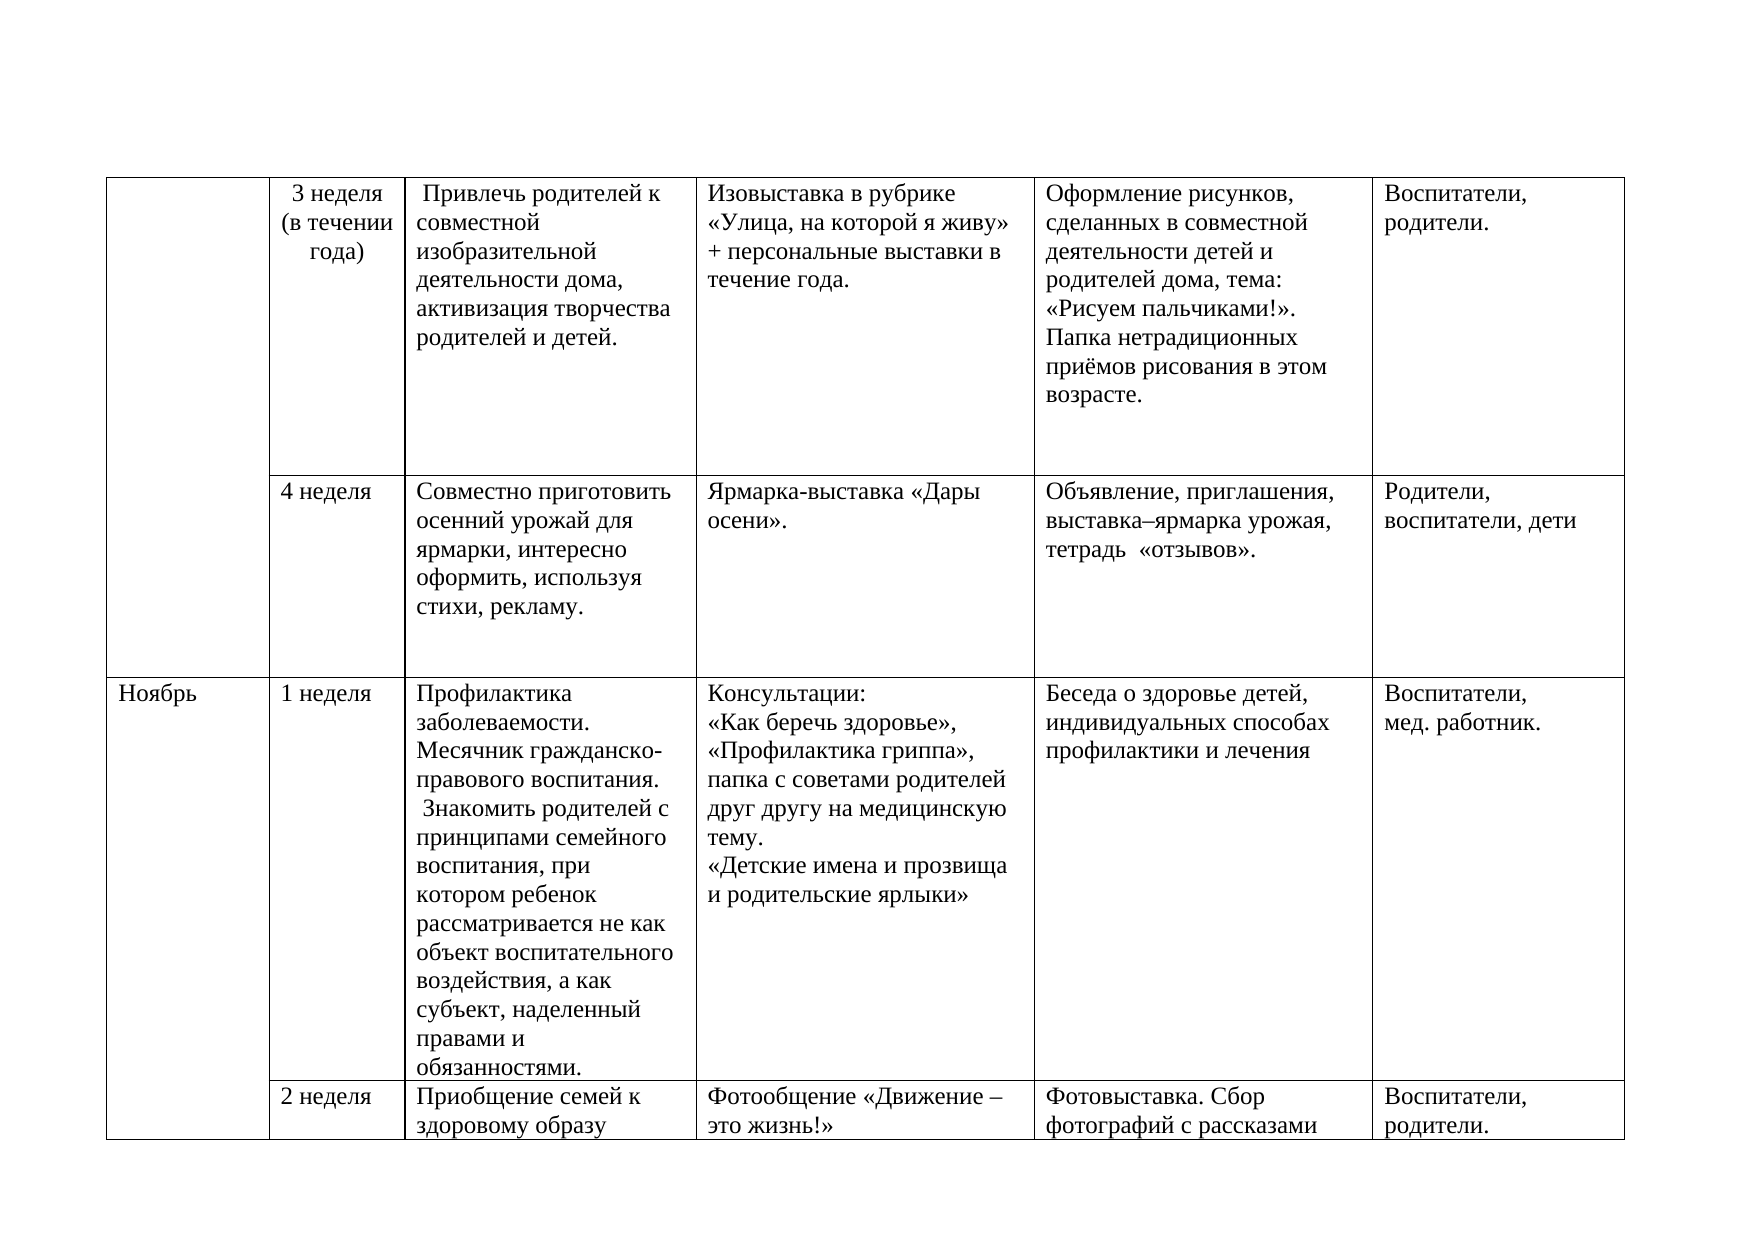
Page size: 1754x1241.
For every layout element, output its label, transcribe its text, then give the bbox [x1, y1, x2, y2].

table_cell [697, 1081, 1034, 1139]
table_cell 4 неделя [270, 476, 404, 677]
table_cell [406, 1081, 696, 1139]
table_cell Ярмарка-выставка «Дары осени». [697, 476, 1034, 677]
table_cell Объявление, приглашения, выставка–ярмарка урожая, тетрадь «отзывов». [1035, 476, 1372, 677]
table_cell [1035, 1081, 1372, 1139]
table_cell Профилактика заболеваемости. Месячник гражданско-правового воспитания. Знакомить родителей с принципами семейного воспитания, при котором ребенок рассматривается не как объект воспитательного воздействия, а как субъект, наделенный правами и обязанностями. [406, 678, 696, 1080]
table_cell Беседа о здоровье детей, индивидуальных способах профилактики и лечения [1035, 678, 1372, 1080]
table_cell Родители, воспитатели, дети [1373, 476, 1624, 677]
table_cell 1 неделя [270, 678, 404, 1080]
table_cell Воспитатели, мед. работник. [1373, 678, 1624, 1080]
table_cell Ноябрь [107, 678, 269, 1139]
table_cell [1373, 1081, 1624, 1139]
table_cell 3 неделя (в течении года) [270, 178, 404, 475]
table_cell Воспитатели, родители. [1373, 178, 1624, 475]
table_cell Консультации: «Как беречь здоровье», «Профилактика гриппа», папка с советами родителей друг другу на медицинскую тему. «Детские имена и прозвища и родительские ярлыки» [697, 678, 1034, 1080]
table_cell Привлечь родителей к совместной изобразительной деятельности дома, активизация творчества родителей и детей. [406, 178, 696, 475]
table_cell 2 неделя [270, 1081, 404, 1139]
table_cell Совместно приготовить осенний урожай для ярмарки, интересно оформить, используя стихи, рекламу. [406, 476, 696, 677]
table_cell Изовыставка в рубрике «Улица, на которой я живу» + персональные выставки в течение года. [697, 178, 1034, 475]
table_cell Оформление рисунков, сделанных в совместной деятельности детей и родителей дома, тема: «Рисуем пальчиками!». Папка нетрадиционных приёмов рисования в этом возрасте. [1035, 178, 1372, 475]
